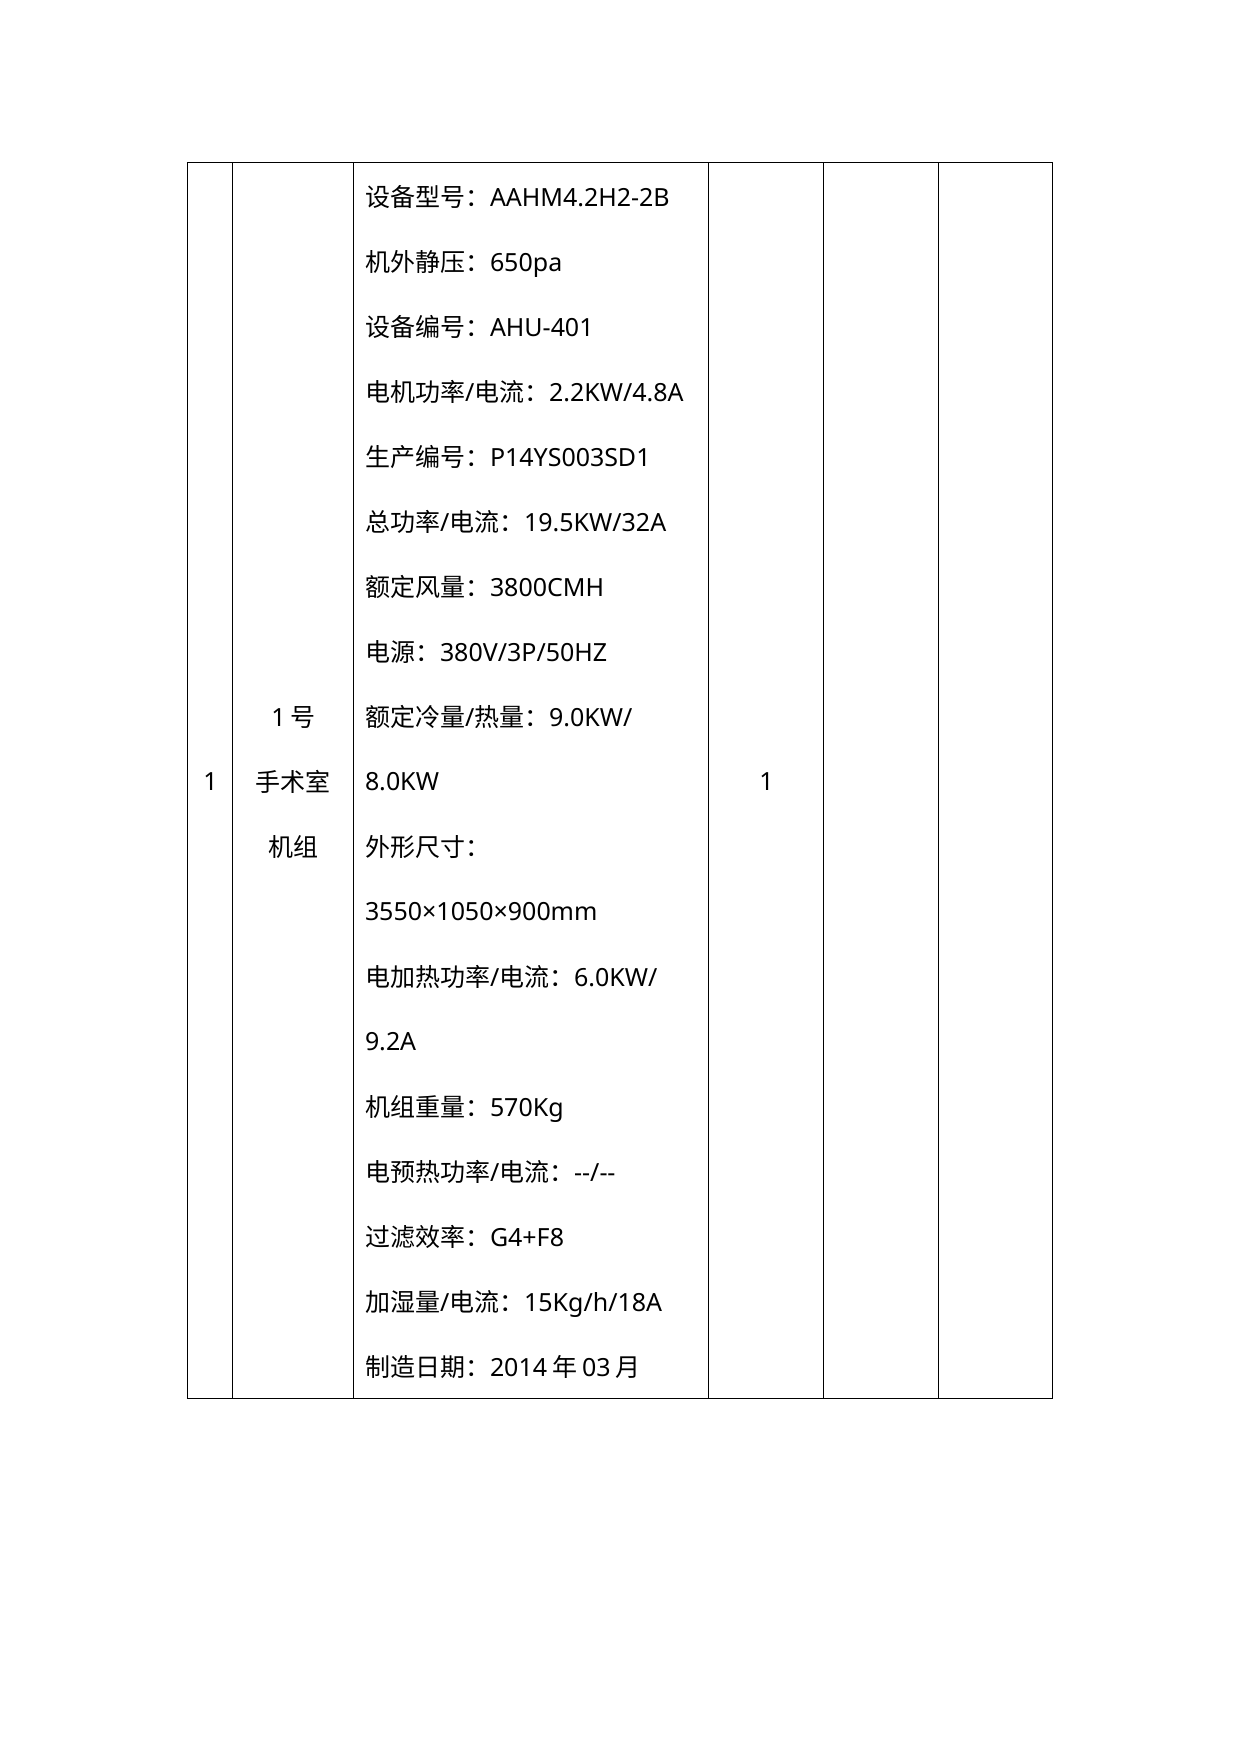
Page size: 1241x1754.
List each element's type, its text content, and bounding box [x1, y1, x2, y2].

table_cell 1 [188, 163, 232, 1398]
table_cell 1 [709, 163, 823, 1398]
table_cell 1号 手术室机组 [233, 163, 353, 1398]
table_cell [824, 163, 938, 1398]
table_cell 设备型号：AAHM4.2H2-2B 机外静压：650pa 设备编号：AHU-401 电机功率/电流：2.2KW/4.8A 生产编号：P14YS003SD1 总功率/电流：19.5KW/32A 额定风量：3800CMH 电源：380V/3P/50HZ 额定冷量/热量：9.0KW/8.0KW 外形尺寸：3550×1050×900mm 电加热功率/电流：6.0KW/9.2A 机组重量：570Kg 电预热功率/电流：--/-- 过滤效率：G4+F8 加湿量/电流：15Kg/h/18A 制造日期：2014年03月 [354, 163, 708, 1398]
table_cell [939, 163, 1052, 1398]
